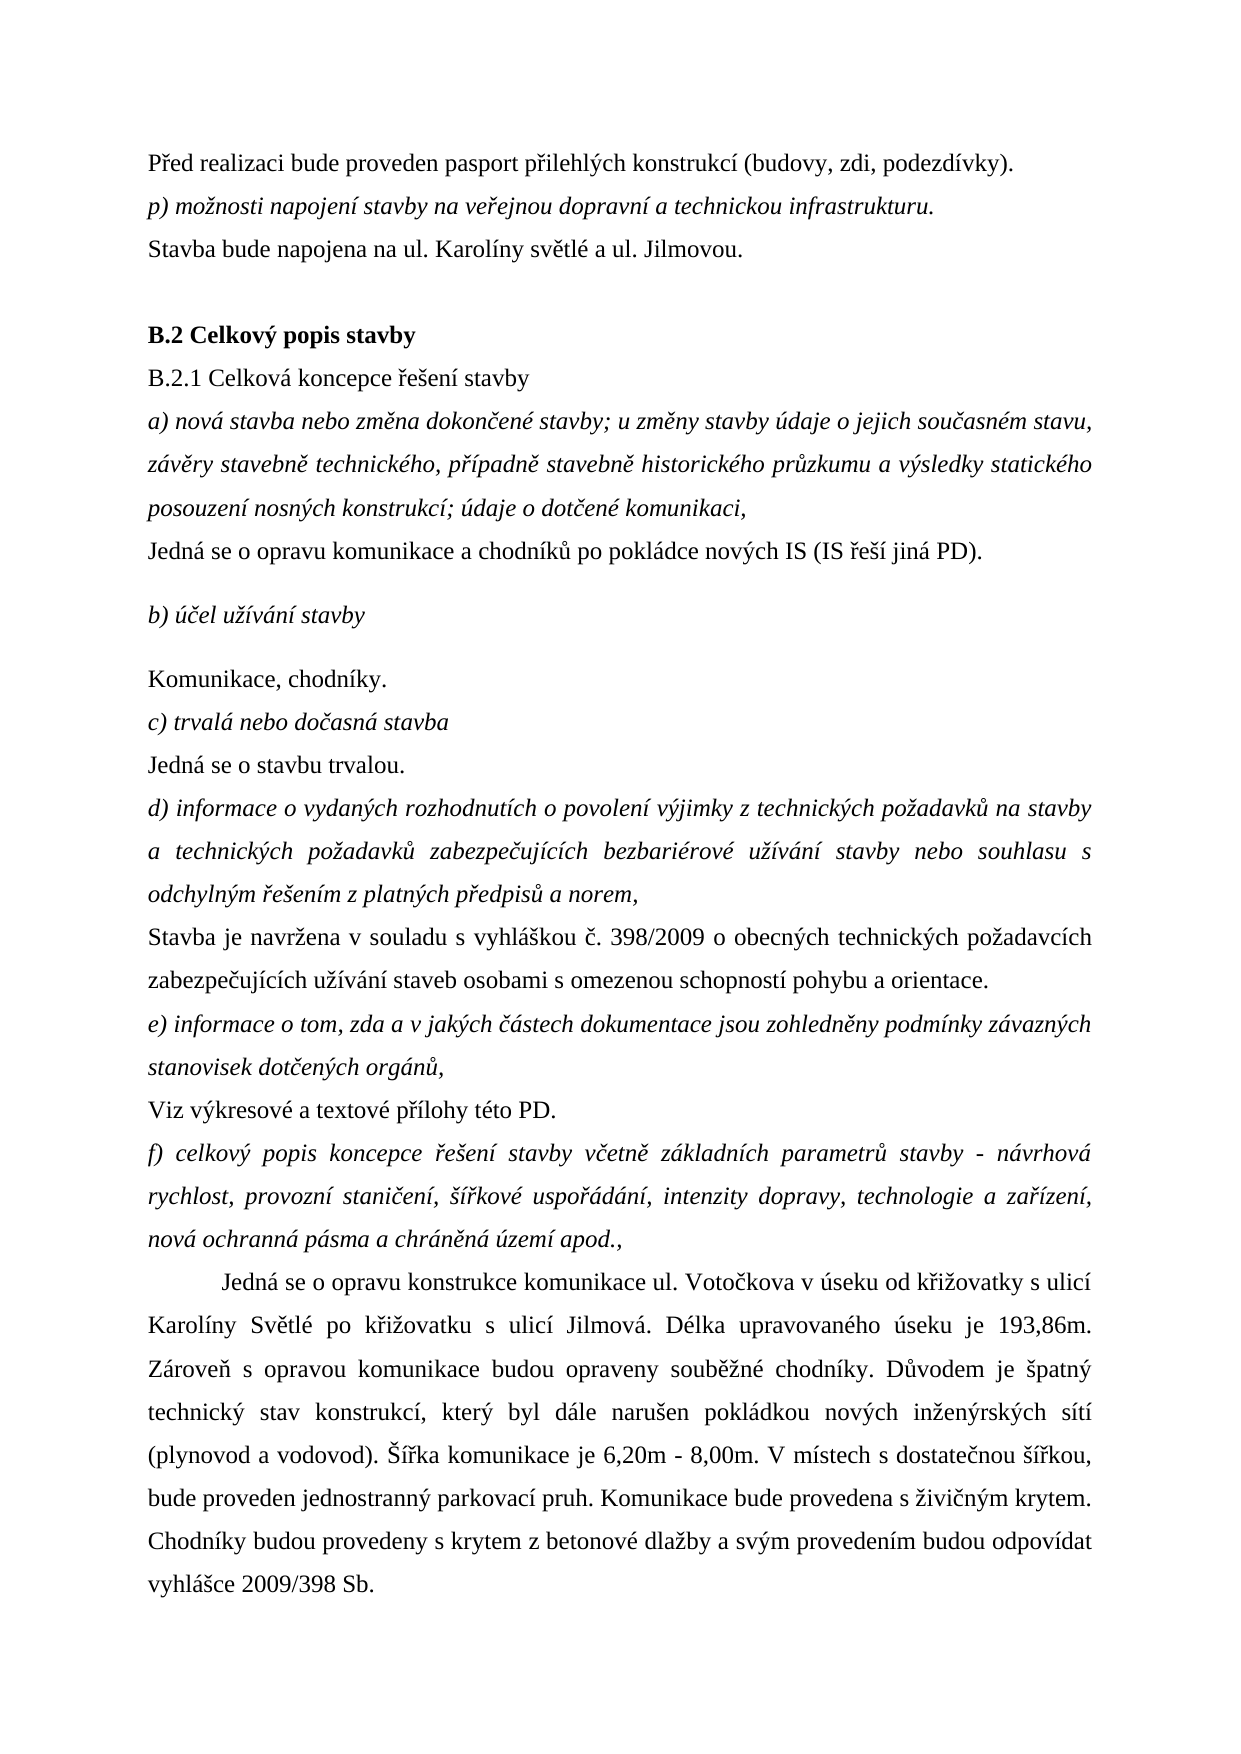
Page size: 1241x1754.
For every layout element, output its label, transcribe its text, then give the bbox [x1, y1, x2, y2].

text Stavba bude napojena na ul. Karolíny světlé a ul. Jilmovou. [148, 234, 1093, 263]
text Stavba je navržena v souladu s vyhláškou č. 398/2009 o obecných technických požadavcích zabezpečujících užívání staveb osobami s omezenou schopností pohybu a orientace. [148, 922, 1093, 994]
text p) možnosti napojení stavby na veřejnou dopravní a technickou infrastrukturu. [148, 191, 1093, 219]
text Před realizaci bude proveden pasport přilehlých konstrukcí (budovy, zdi, podezdívky). [148, 148, 1093, 176]
text B.2 Celkový popis stavby [148, 320, 1093, 349]
text b) účel užívání stavby [148, 600, 1093, 628]
text Jedná se o opravu konstrukce komunikace ul. Votočkova v úseku od křižovatky s ulicí Karolíny Světlé po křižovatku s ulicí Jilmová. Délka upravovaného úseku je 193,86m. Zároveň s opravou komunikace budou opraveny souběžné chodníky. Důvodem je špatný technický stav konstrukcí, který byl dále narušen pokládkou nových inženýrských sítí (plynovod a vodovod). Šířka komunikace je 6,20m - 8,00m. V místech s dostatečnou šířkou, bude proveden jednostranný parkovací pruh. Komunikace bude provedena s živičným krytem. Chodníky budou provedeny s krytem z betonové dlažby a svým provedením budou odpovídat vyhlášce 2009/398 Sb. [148, 1267, 1093, 1598]
text a) nová stavba nebo změna dokončené stavby; u změny stavby údaje o jejich současném stavu, závěry stavebně technického, případně stavebně historického průzkumu a výsledky statického posouzení nosných konstrukcí; údaje o dotčené komunikaci, [148, 406, 1093, 521]
text e) informace o tom, zda a v jakých částech dokumentace jsou zohledněny podmínky závazných stanovisek dotčených orgánů, [148, 1009, 1093, 1081]
text d) informace o vydaných rozhodnutích o povolení výjimky z technických požadavků na stavby a technických požadavků zabezpečujících bezbariérové užívání stavby nebo souhlasu s odchylným řešením z platných předpisů a norem, [148, 793, 1093, 908]
text Komunikace, chodníky. [148, 664, 1093, 692]
text c) trvalá nebo dočasná stavba [148, 707, 1093, 736]
text Viz výkresové a textové přílohy této PD. [148, 1095, 1093, 1124]
text Jedná se o stavbu trvalou. [148, 750, 1093, 779]
text Jedná se o opravu komunikace a chodníků po pokládce nových IS (IS řeší jiná PD). [148, 536, 1093, 564]
text f) celkový popis koncepce řešení stavby včetně základních parametrů stavby - návrhová rychlost, provozní staničení, šířkové uspořádání, intenzity dopravy, technologie a zařízení, nová ochranná pásma a chráněná území apod., [148, 1138, 1093, 1253]
text B.2.1 Celková koncepce řešení stavby [148, 363, 1093, 392]
